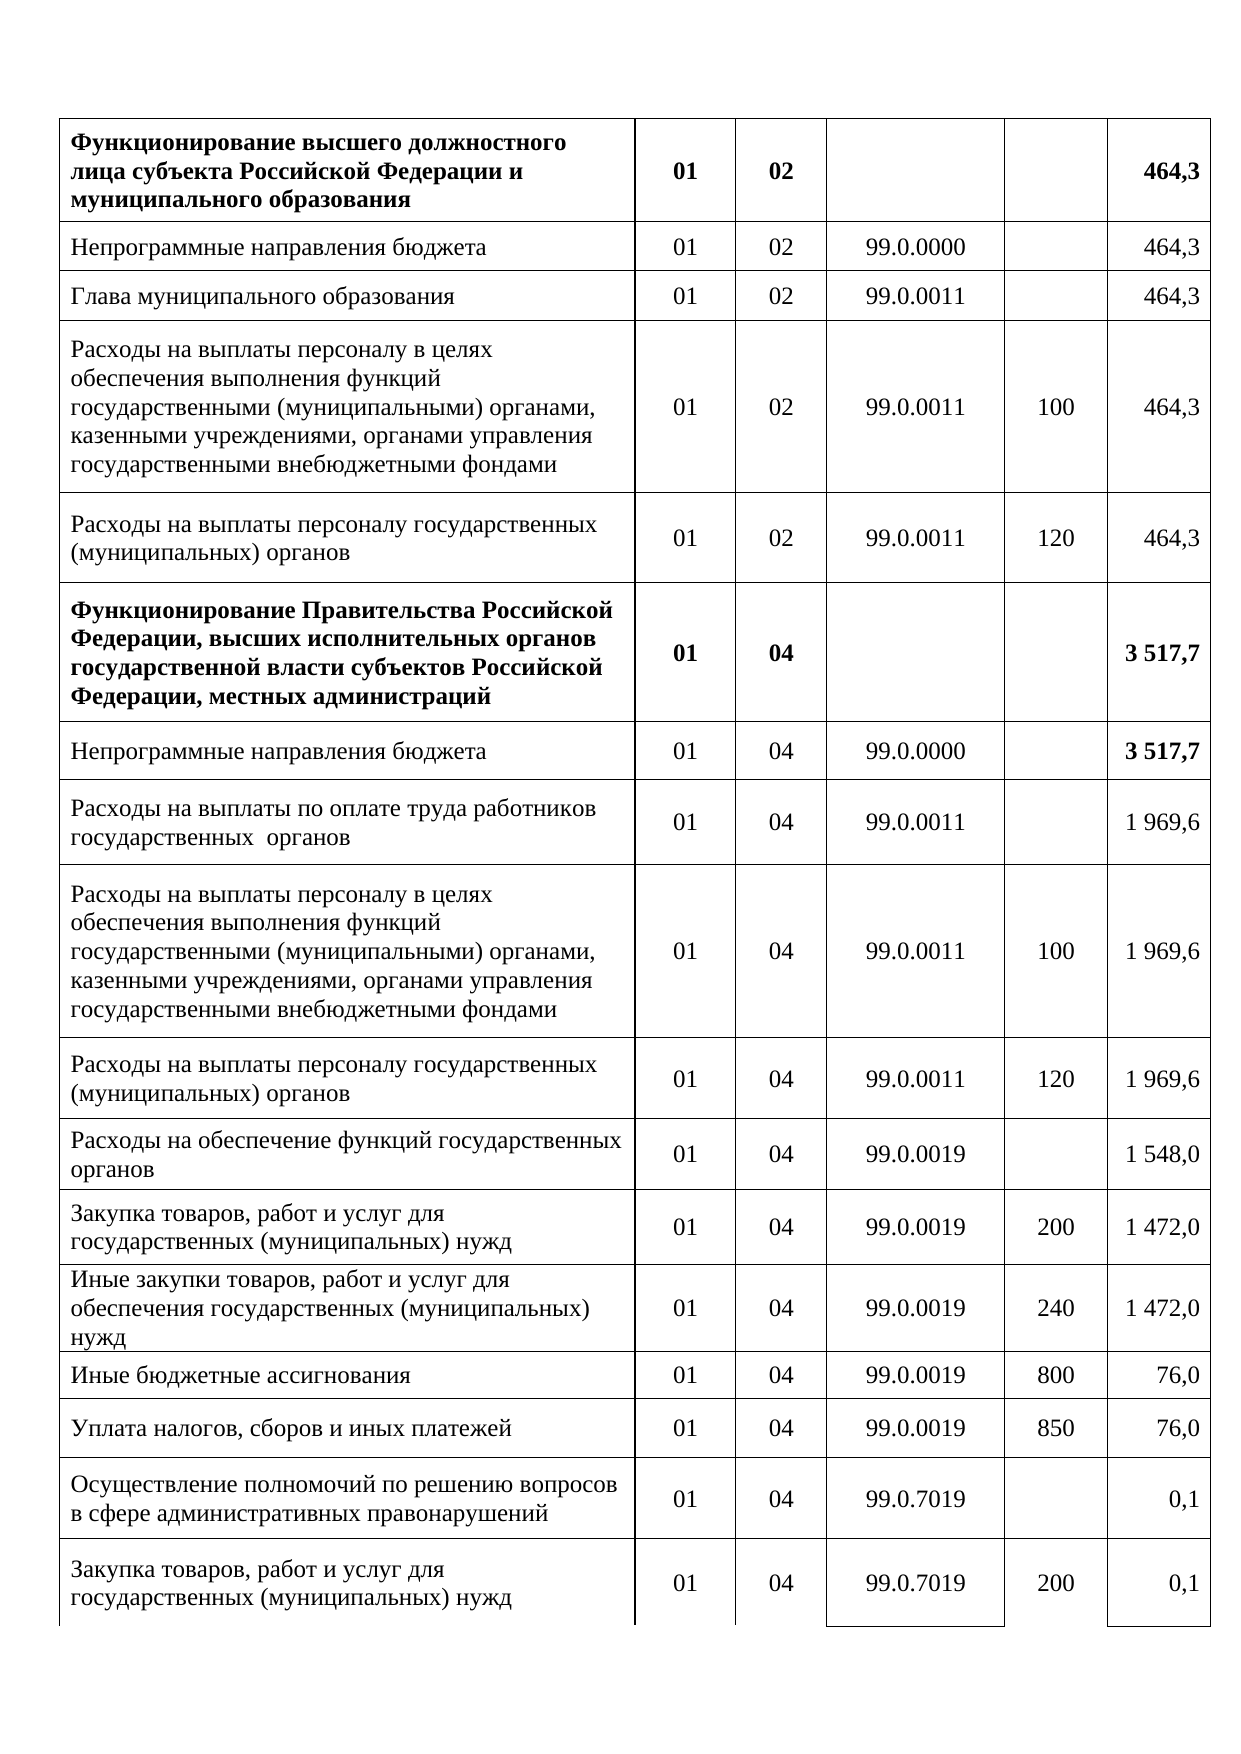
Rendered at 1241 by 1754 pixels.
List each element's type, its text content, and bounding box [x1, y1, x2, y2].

table_cell 464,3 [1108, 493, 1210, 582]
table_cell 76,0 [1108, 1399, 1210, 1457]
table_cell 01 [636, 222, 735, 270]
table_cell 99.0.0019 [827, 1265, 1004, 1351]
table_cell [1005, 119, 1107, 221]
table_cell 02 [736, 321, 826, 492]
table_cell Расходы на обеспечение функций государственных органов [60, 1119, 634, 1188]
table_cell Осуществление полномочий по решению вопросов в сфере административных правонарушений [60, 1458, 634, 1538]
table_cell 3 517,7 [1108, 583, 1210, 721]
table_cell 464,3 [1108, 321, 1210, 492]
table_cell 01 [636, 1038, 735, 1118]
table_cell Уплата налогов, сборов и иных платежей [60, 1399, 634, 1457]
table_cell 120 [1005, 493, 1107, 582]
table_cell 01 [636, 1119, 735, 1188]
table_cell Расходы на выплаты персоналу в целях обеспечения выполнения функций государственными (муниципальными) органами, казенными учреждениями, органами управления государственными внебюджетными фондами [60, 321, 634, 492]
table_cell 240 [1005, 1265, 1107, 1351]
table_cell 99.0.7019 [827, 1539, 1004, 1626]
table_cell 04 [736, 1190, 826, 1263]
table_cell 01 [636, 493, 735, 582]
table_cell Непрограммные направления бюджета [60, 722, 634, 779]
table_cell 01 [636, 1458, 735, 1538]
table_cell 02 [736, 119, 826, 221]
table_cell 1 548,0 [1108, 1119, 1210, 1188]
table_cell 04 [736, 1265, 826, 1351]
table_cell Закупка товаров, работ и услуг для государственных (муниципальных) нужд [60, 1539, 635, 1626]
table_cell 0,1 [1108, 1539, 1210, 1626]
table_cell Расходы на выплаты по оплате труда работников государственных органов [60, 780, 634, 863]
table_cell 200 [1005, 1539, 1107, 1626]
table_cell 01 [636, 583, 735, 721]
table_cell 01 [636, 780, 735, 863]
table_cell [1005, 1119, 1107, 1188]
table_cell [1005, 583, 1107, 721]
table_cell 02 [736, 271, 826, 320]
table_cell [1005, 222, 1107, 270]
table_cell 01 [636, 321, 735, 492]
table_cell [827, 119, 1004, 221]
table_cell 464,3 [1108, 222, 1210, 270]
table_cell 01 [636, 271, 735, 320]
table_cell 76,0 [1108, 1352, 1210, 1398]
table_cell 01 [636, 1399, 735, 1457]
table_cell 99.0.0011 [827, 271, 1004, 320]
table_cell 100 [1005, 321, 1107, 492]
table_cell 100 [1005, 865, 1107, 1037]
table_cell 1 472,0 [1108, 1190, 1210, 1263]
table_cell 99.0.7019 [827, 1458, 1004, 1538]
table_cell 04 [736, 1458, 826, 1538]
table_cell 04 [736, 865, 826, 1037]
table_cell 01 [636, 1352, 735, 1398]
table_cell 04 [736, 583, 826, 721]
table_cell 120 [1005, 1038, 1107, 1118]
table_cell 01 [636, 865, 735, 1037]
table_cell [1005, 722, 1107, 779]
table_cell 01 [636, 722, 735, 779]
table_cell 464,3 [1108, 271, 1210, 320]
table_cell 99.0.0011 [827, 321, 1004, 492]
table_cell 99.0.0019 [827, 1119, 1004, 1188]
table_cell 0,1 [1108, 1458, 1210, 1538]
table_cell 04 [736, 1119, 826, 1188]
table_cell 99.0.0011 [827, 1038, 1004, 1118]
table_cell 02 [736, 222, 826, 270]
table_cell Расходы на выплаты персоналу в целях обеспечения выполнения функций государственными (муниципальными) органами, казенными учреждениями, органами управления государственными внебюджетными фондами [60, 865, 634, 1037]
table_cell 99.0.0000 [827, 222, 1004, 270]
table_cell 01 [636, 1265, 735, 1351]
table_cell Непрограммные направления бюджета [60, 222, 634, 270]
table_cell Иные бюджетные ассигнования [60, 1352, 634, 1398]
table_cell 99.0.0019 [827, 1352, 1004, 1398]
table_cell 04 [736, 1399, 826, 1457]
table_cell 1 969,6 [1108, 780, 1210, 863]
table_cell Закупка товаров, работ и услуг для государственных (муниципальных) нужд [60, 1190, 634, 1263]
table_cell 99.0.0019 [827, 1190, 1004, 1263]
table_cell [1005, 271, 1107, 320]
table_cell Функционирование Правительства Российской Федерации, высших исполнительных органов государственной власти субъектов Российской Федерации, местных администраций [60, 583, 634, 721]
table_cell 99.0.0000 [827, 722, 1004, 779]
table_cell 04 [736, 722, 826, 779]
table_cell 04 [736, 1038, 826, 1118]
table_cell 99.0.0011 [827, 493, 1004, 582]
table_cell Иные закупки товаров, работ и услуг для обеспечения государственных (муниципальных) нужд [60, 1265, 634, 1351]
table_cell 01 [636, 119, 735, 221]
table_cell 04 [736, 1352, 826, 1398]
table_cell 800 [1005, 1352, 1107, 1398]
table_cell 01 [636, 1190, 735, 1263]
table_cell 99.0.0011 [827, 780, 1004, 863]
table_cell [827, 583, 1004, 721]
table_cell 04 [736, 1539, 826, 1626]
table_cell [1005, 1458, 1107, 1538]
table_cell 850 [1005, 1399, 1107, 1457]
table_cell 01 [635, 1539, 736, 1626]
table_cell 464,3 [1108, 119, 1210, 221]
table_cell 1 969,6 [1108, 1038, 1210, 1118]
table_cell 99.0.0011 [827, 865, 1004, 1037]
table_cell 1 969,6 [1108, 865, 1210, 1037]
table_cell Глава муниципального образования [60, 271, 634, 320]
table_cell 1 472,0 [1108, 1265, 1210, 1351]
table_cell Расходы на выплаты персоналу государственных (муниципальных) органов [60, 1038, 634, 1118]
table_cell 99.0.0019 [827, 1399, 1004, 1457]
table_cell 3 517,7 [1108, 722, 1210, 779]
table_cell Функционирование высшего должностного лица субъекта Российской Федерации и муниципального образования [60, 119, 634, 221]
table_cell 02 [736, 493, 826, 582]
table_cell 200 [1005, 1190, 1107, 1263]
table_cell [1005, 780, 1107, 863]
table_cell 04 [736, 780, 826, 863]
table_cell Расходы на выплаты персоналу государственных (муниципальных) органов [60, 493, 634, 582]
